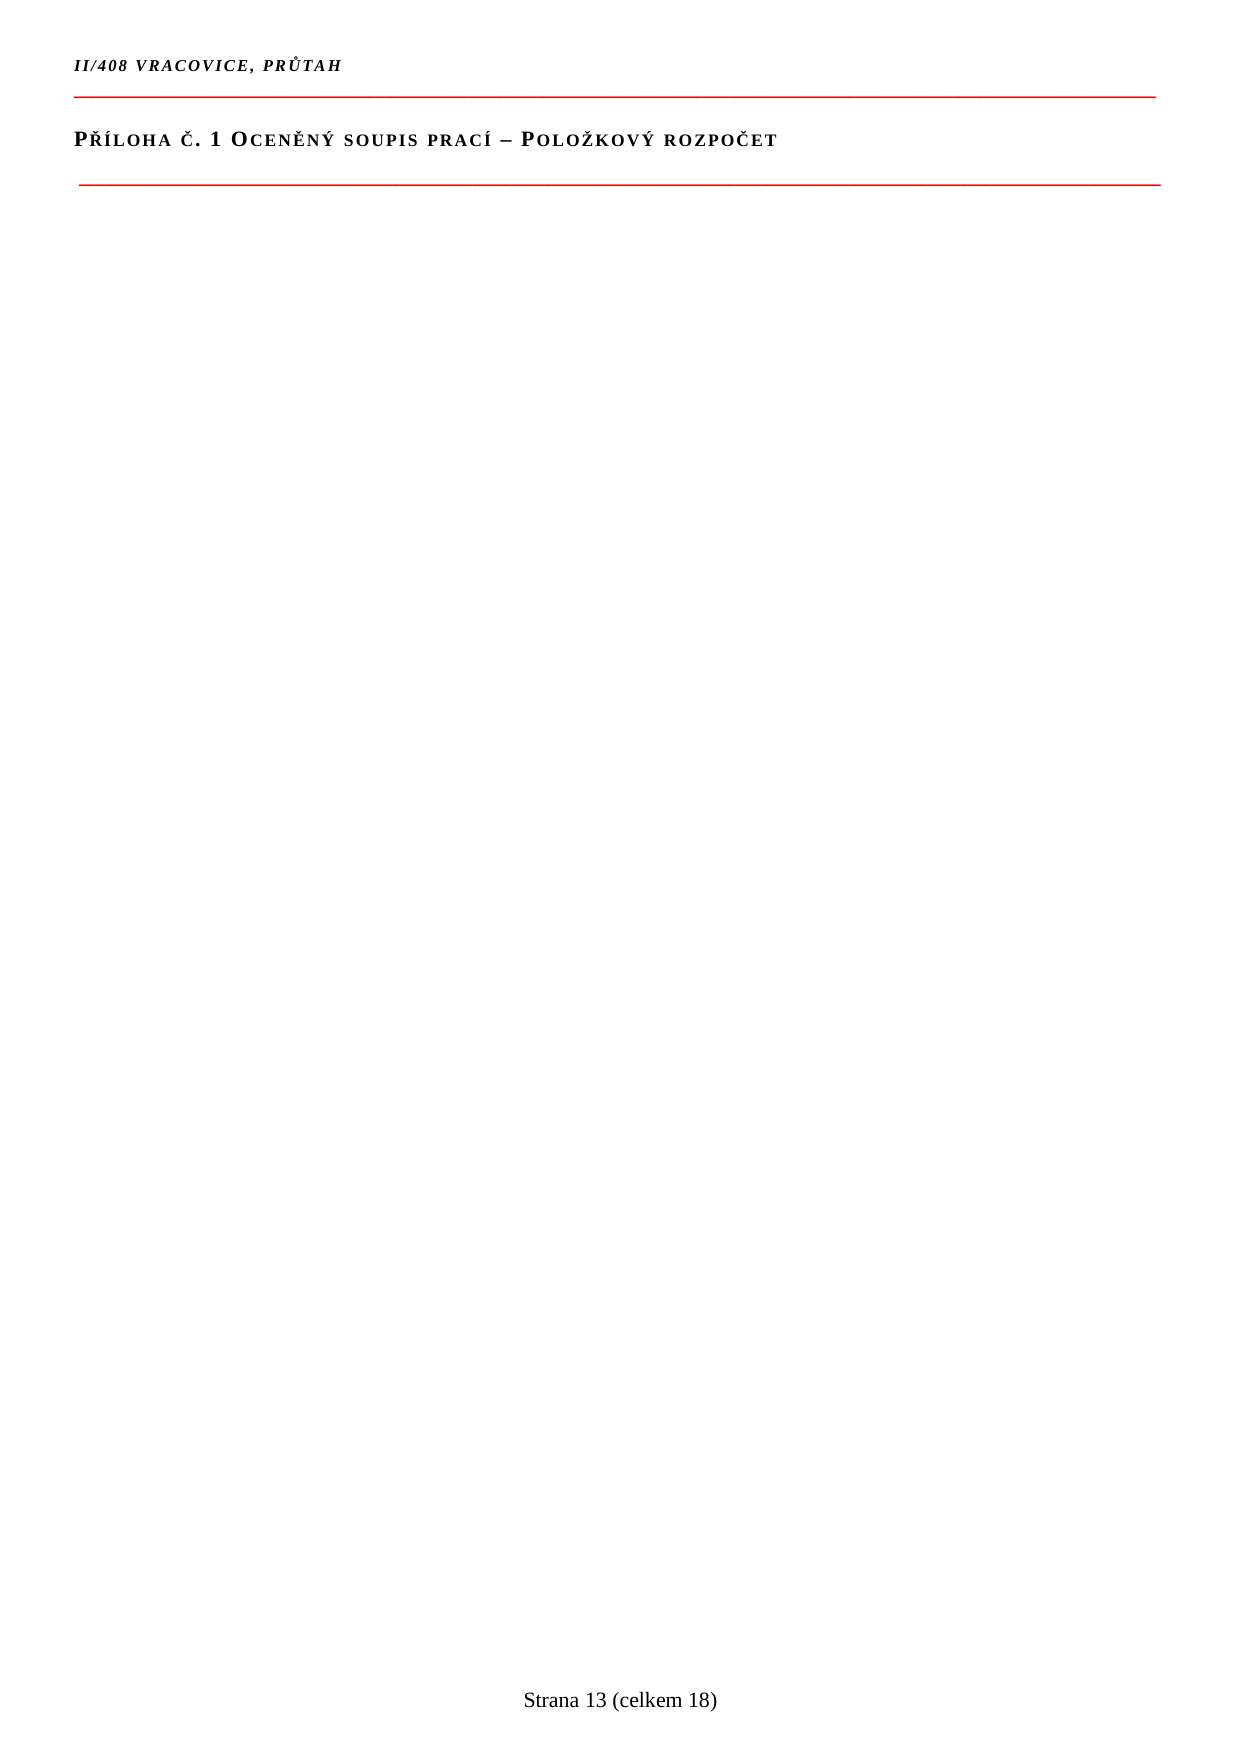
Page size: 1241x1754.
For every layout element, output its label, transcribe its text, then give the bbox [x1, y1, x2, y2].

text Příloha č. 1 Oceněný soupis prací – Položkový rozpočet [74, 126, 1167, 151]
text ___________________________________________________________________________________________________ [74, 163, 1167, 189]
